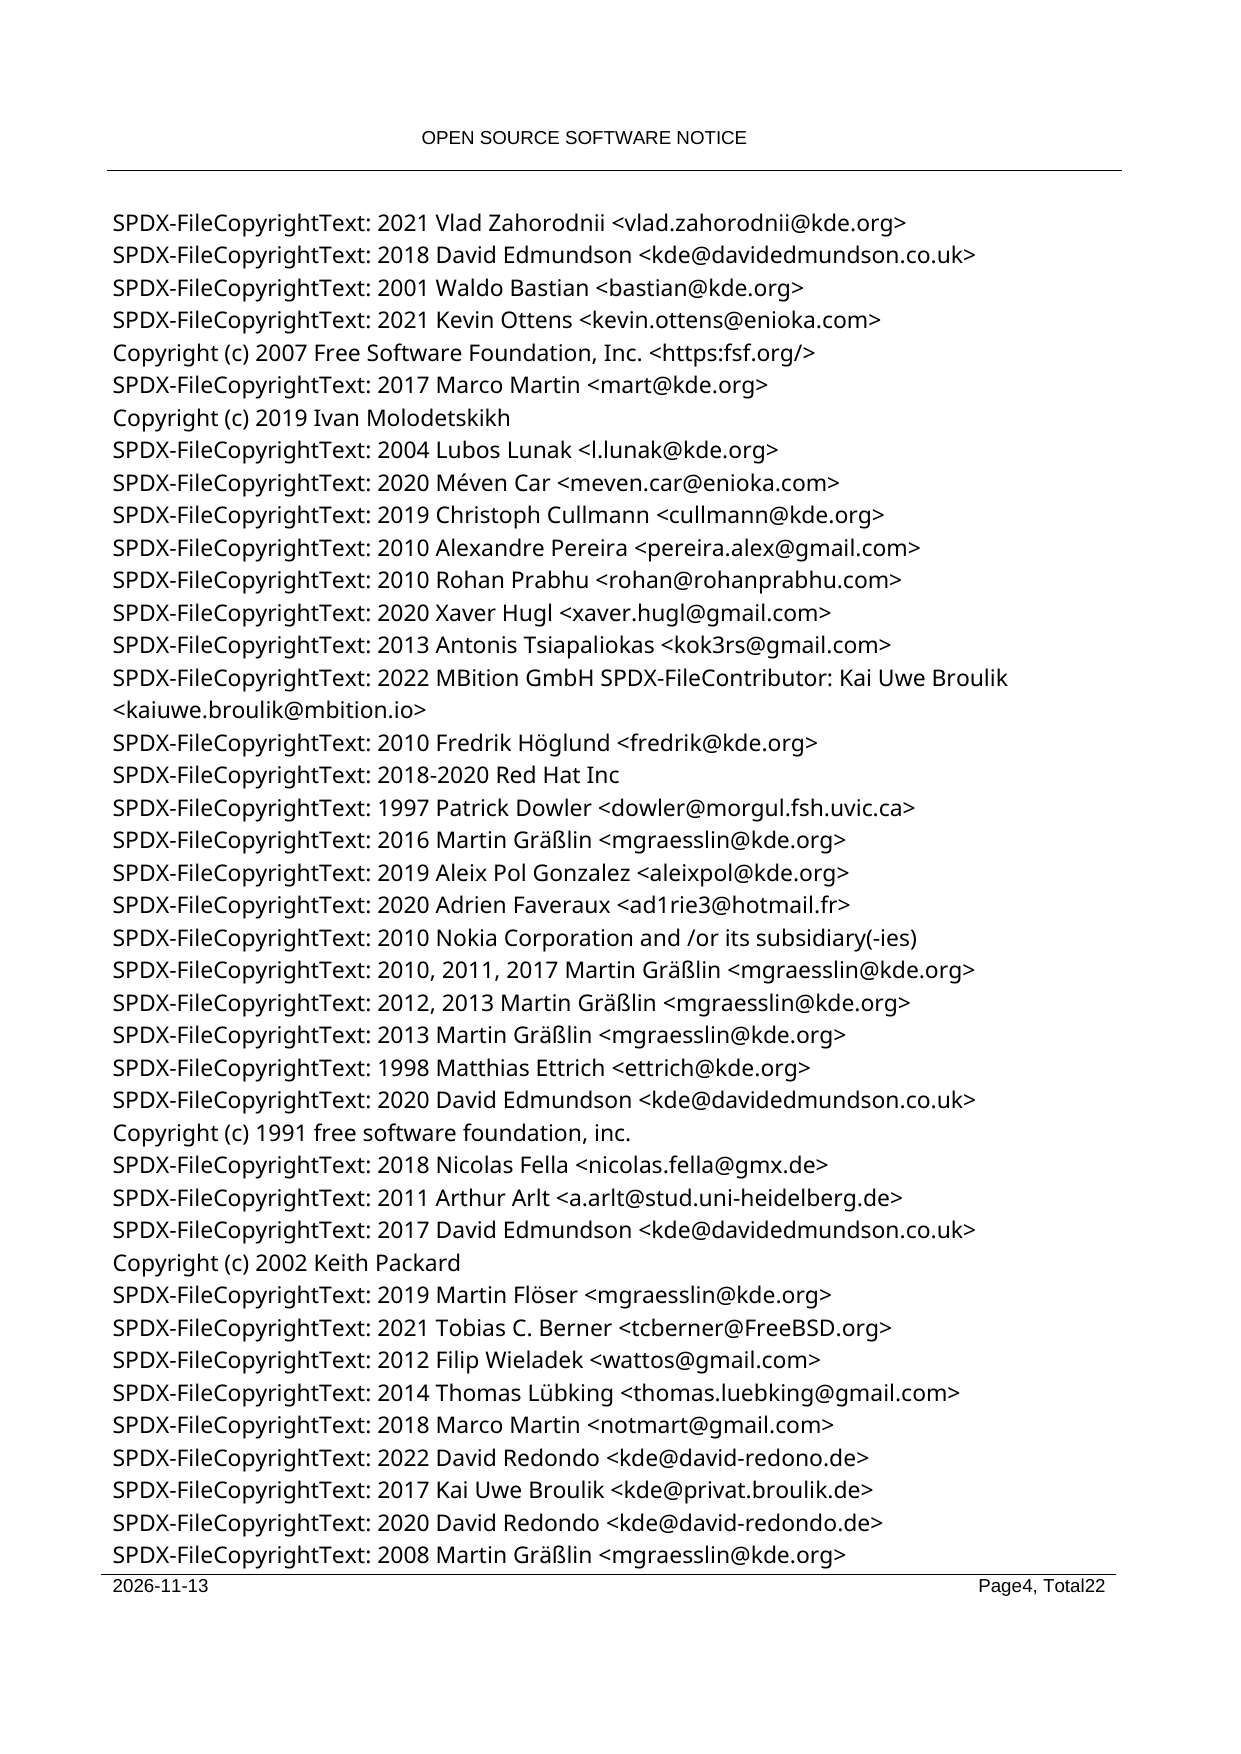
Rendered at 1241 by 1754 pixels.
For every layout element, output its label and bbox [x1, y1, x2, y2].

text [112, 206, 1128, 1571]
